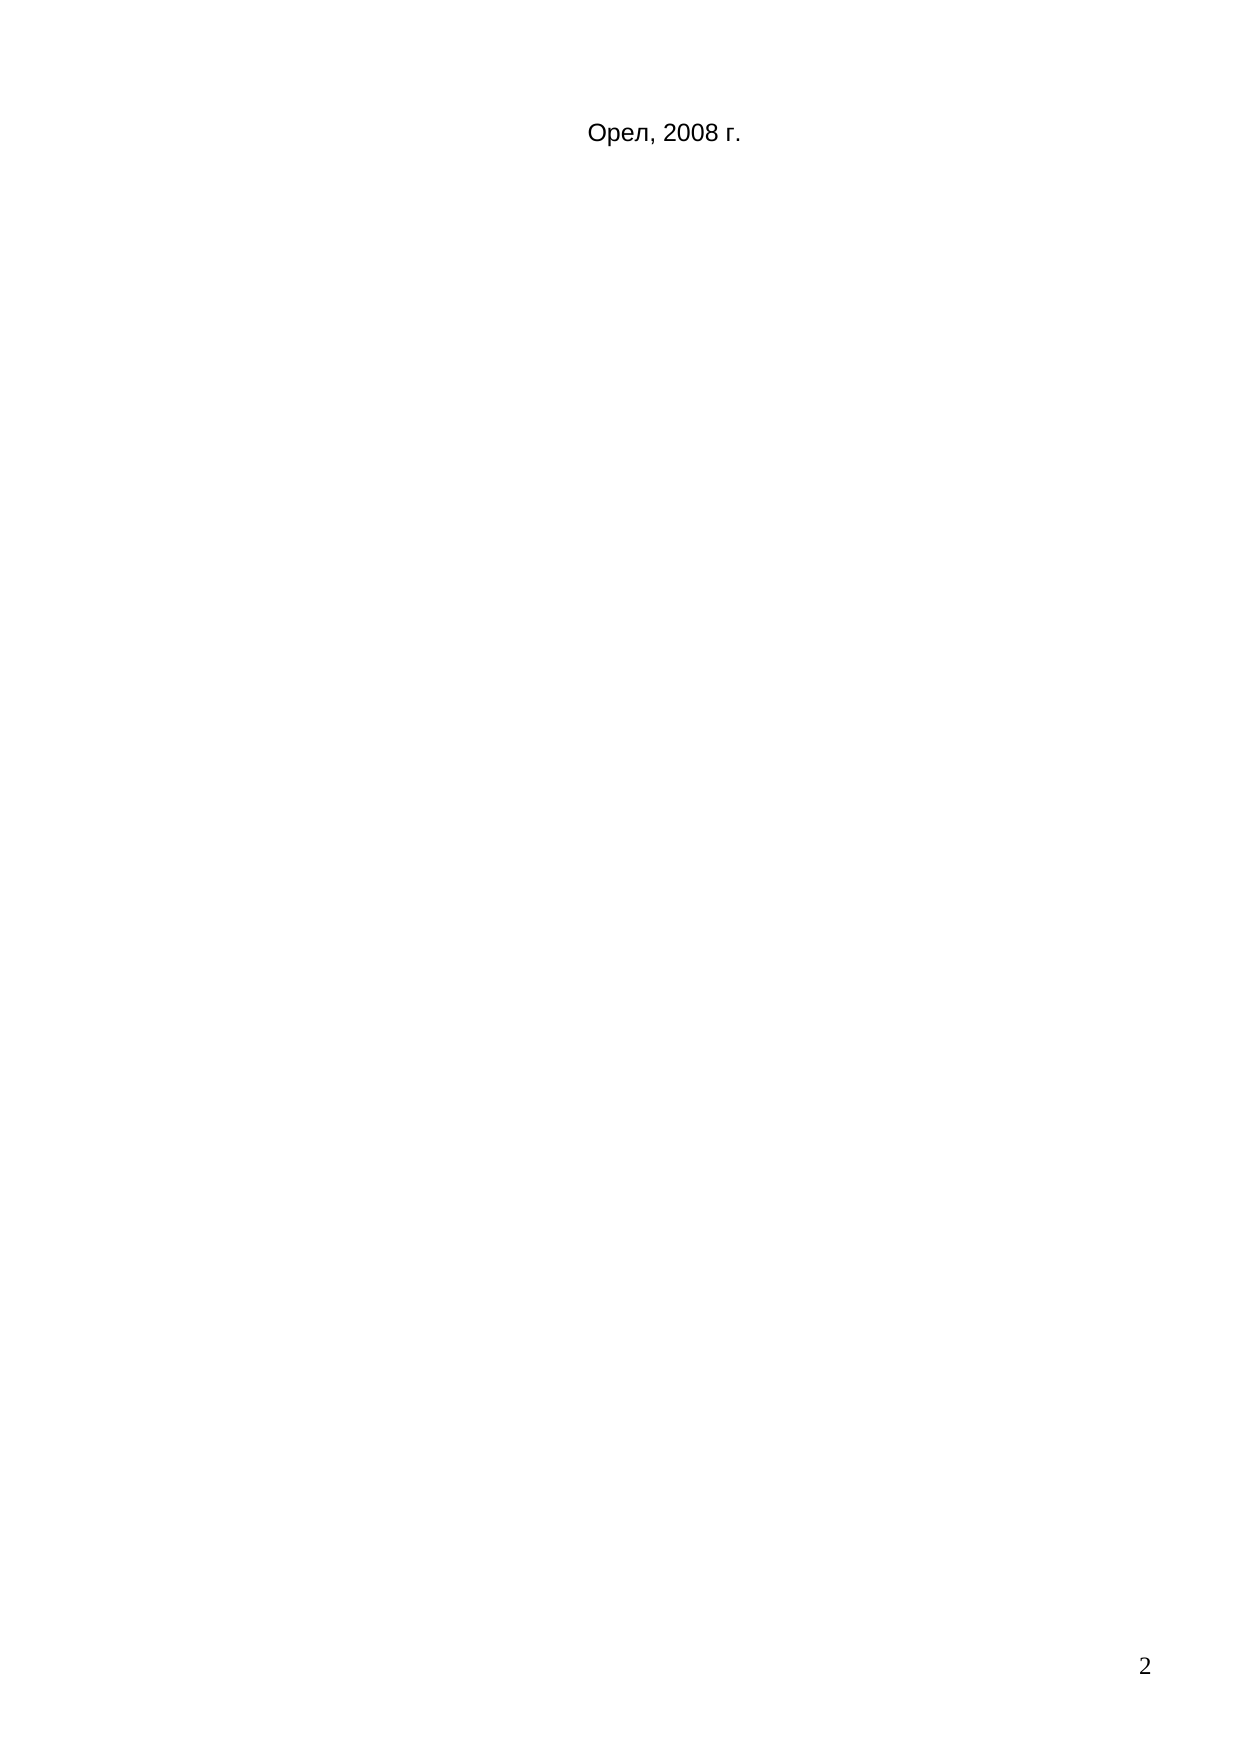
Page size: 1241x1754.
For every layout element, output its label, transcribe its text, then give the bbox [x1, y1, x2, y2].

text Орел, . [177, 118, 1152, 147]
